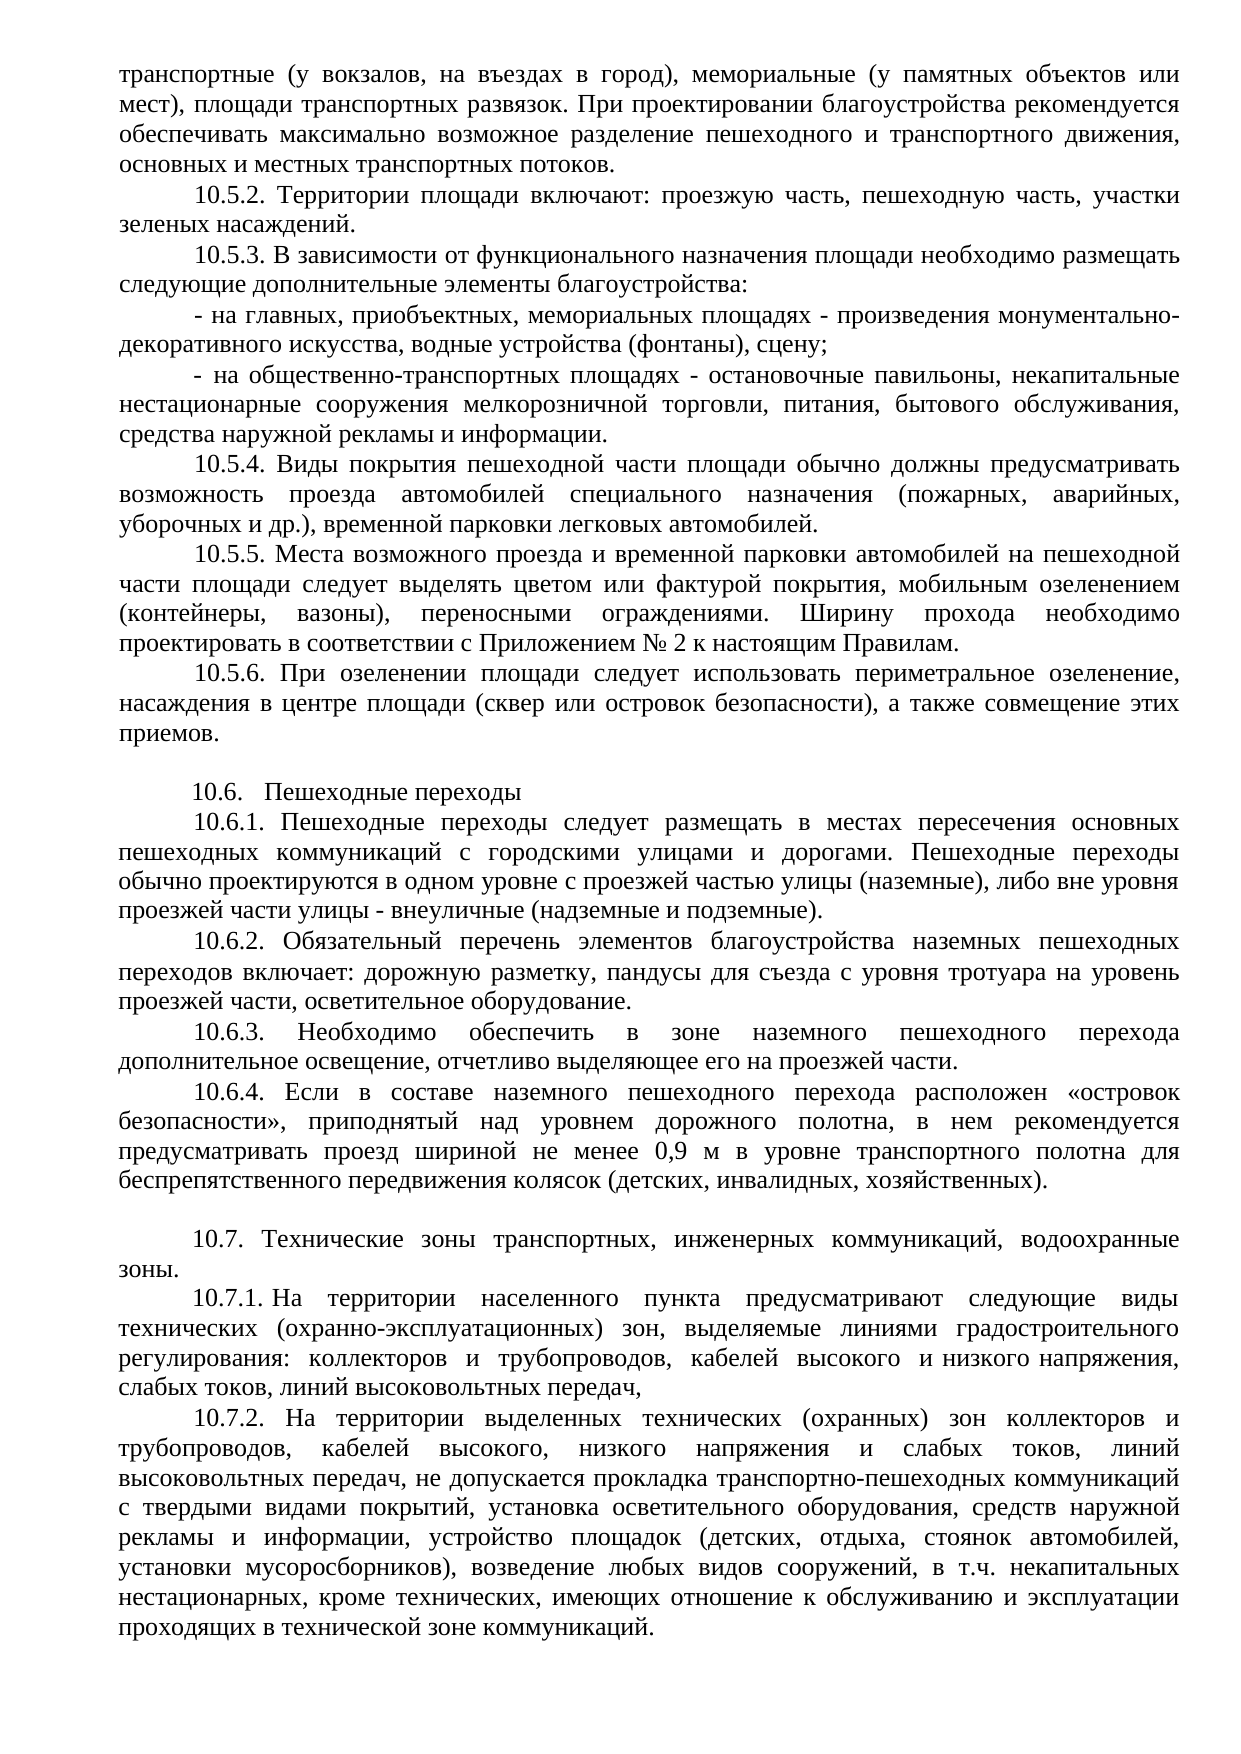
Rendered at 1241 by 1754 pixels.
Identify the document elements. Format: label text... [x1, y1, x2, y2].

text 10.7. Технические зоны транспортных, инженерных коммуникаций, водоохранные зоны. [118, 1224, 1181, 1283]
list на общественно-транспортных площадях - остановочные павильоны, некапитальные нестационарные сооружения мелкорозничной торговли, питания, бытового обслуживания, средства наружной рекламы и информации. [119, 359, 1181, 448]
text 10.5.6. При озеленении площади следует использовать периметральное озеленение, насаждения в центре площади (сквер или островок безопасности), а также совмещение этих приемов. [119, 658, 1181, 747]
text 10.5.5. Места возможного проезда и временной парковки автомобилей на пешеходной части площади следует выделять цветом или фактурой покрытия, мобильным озеленением (контейнеры, вазоны), переносными ограждениями. Ширину прохода необходимо проектировать в соответствии с Приложением № 2 к настоящим Правилам. [119, 539, 1181, 657]
text 10.5.3. В зависимости от функционального назначения площади необходимо размещать следующие дополнительные элементы благоустройства: [119, 239, 1181, 298]
text 10.6.2. Обязательный перечень элементов благоустройства наземных пешеходных переходов включает: дорожную разметку, пандусы для съезда с уровня тротуара на уровень проезжей части, осветительное оборудование. [118, 926, 1181, 1015]
text - на главных, приобъектных, мемориальных площадях - произведения монументально-декоративного искусства, водные устройства (фонтаны), сцену; [119, 300, 1181, 358]
text 10.6.1. Пешеходные переходы следует размещать в местах пересечения основных пешеходных коммуникаций с городскими улицами и дорогами. Пешеходные переходы обычно проектируются в одном уровне с проезжей частью улицы (наземные), либо вне уровня проезжей части улицы - внеуличные (надземные и подземные). [118, 807, 1181, 924]
text 10.6. Пешеходные переходы [191, 776, 1181, 806]
text 10.6.4. Если в составе наземного пешеходного перехода расположен «островок безопасности», приподнятый над уровнем дорожного полотна, в нем рекомендуется предусматривать проезд шириной не менее в уровне транспортного полотна для беспрепятственного передвижения колясок (детских, инвалидных, хозяйственных). [118, 1076, 1181, 1194]
text 10.5.2. Территории площади включают: проезжую часть, пешеходную часть, участки зеленых насаждений. [119, 180, 1181, 238]
text 10.7.2. На территории выделенных технических (охранных) зон коллекторов и трубопроводов, кабелей высокого, низкого напряжения и слабых токов, линий высоковольтных передач, не допускается прокладка транспортно-пешеходных коммуникаций с твердыми видами покрытий, установка осветительного оборудования, средств наружной рекламы и информации, устройство площадок (детских, отдыха, стоянок автомобилей, установки мусоросборников), возведение любых видов сооружений, в т.ч. некапитальных нестационарных, кроме технических, имеющих отношение к обслуживанию и эксплуатации проходящих в технической зоне коммуникаций. [118, 1402, 1181, 1641]
text 10.7.1. На территории населенного пункта предусматривают следующие виды технических (охранно-эксплуатационных) зон, выделяемые линиями градостроительного регулирования: коллекторов и трубопроводов, кабелей высокого и низкого напряжения, слабых токов, линий высоковольтных передач, [118, 1283, 1181, 1401]
text 10.6.3. Необходимо обеспечить в зоне наземного пешеходного перехода дополнительное освещение, отчетливо выделяющее его на проезжей части. [118, 1017, 1181, 1075]
text 10.5.4. Виды покрытия пешеходной части площади обычно должны предусматривать возможность проезда автомобилей специального назначения (пожарных, аварийных, уборочных и др.), временной парковки легковых автомобилей. [119, 449, 1181, 538]
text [119, 59, 1181, 178]
